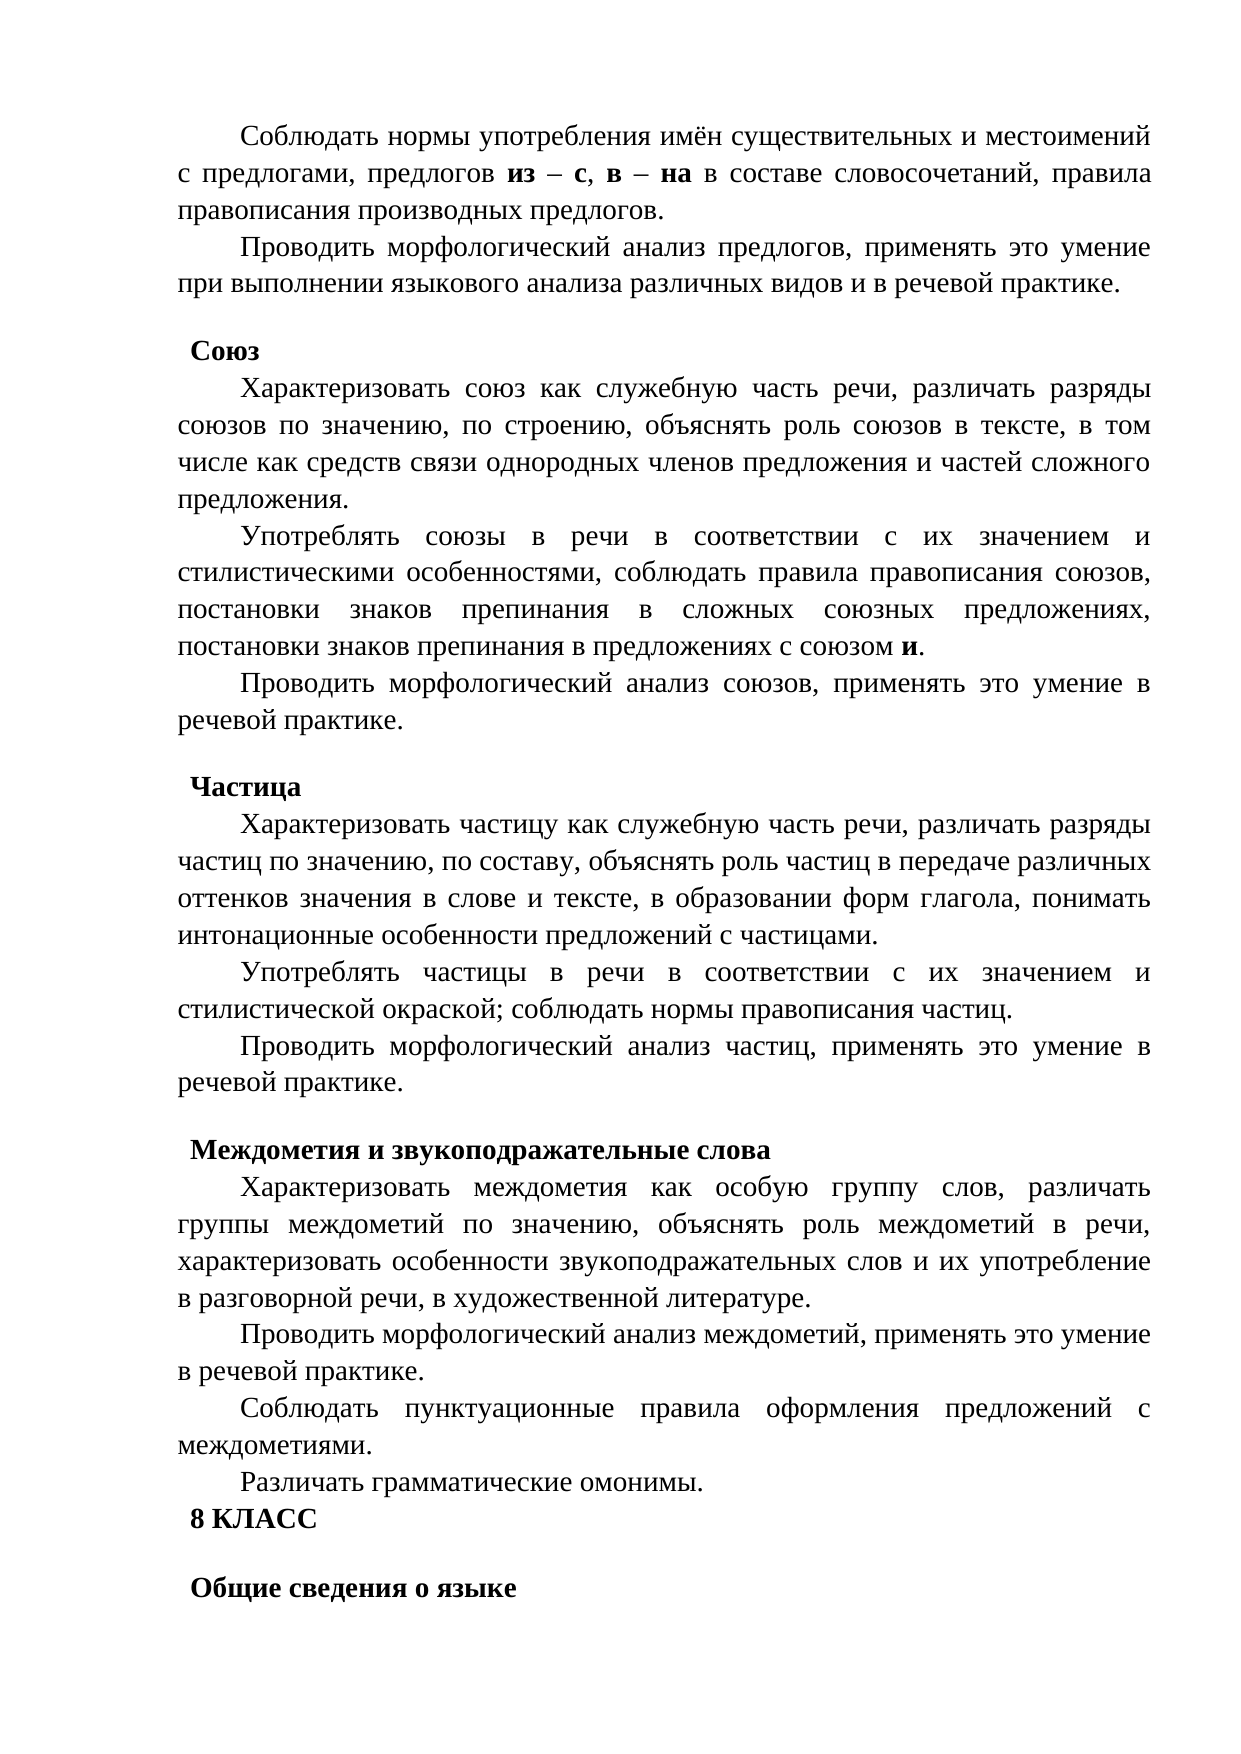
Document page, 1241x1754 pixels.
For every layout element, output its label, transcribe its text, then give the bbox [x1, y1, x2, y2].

text 8 КЛАСС [190, 1501, 1152, 1534]
text Употреблять союзы в речи в соответствии с их значением и стилистическими особенностями, соблюдать правила правописания союзов, постановки знаков препинания в сложных союзных предложениях, постановки знаков препинания в предложениях с союзом и. [177, 518, 1152, 662]
text Проводить морфологический анализ союзов, применять это умение в речевой практике. [177, 665, 1152, 736]
text Проводить морфологический анализ предлогов, применять это умение при выполнении языкового анализа различных видов и в речевой практике. [177, 229, 1152, 299]
text Союз [190, 333, 1152, 367]
text Проводить морфологический анализ частиц, применять это умение в речевой практике. [177, 1028, 1152, 1098]
text Проводить морфологический анализ междометий, применять это умение в речевой практике. [177, 1317, 1152, 1387]
text Соблюдать пунктуационные правила оформления предложений с междометиями. [177, 1390, 1152, 1461]
text Междометия и звукоподражательные слова [190, 1132, 1152, 1166]
text Характеризовать союз как служебную часть речи, различать разряды союзов по значению, по строению, объяснять роль союзов в тексте, в том числе как средств связи однородных членов предложения и частей сложного предложения. [177, 370, 1152, 514]
text Соблюдать нормы употребления имён существительных и местоимений с предлогами, предлогов из – с, в – на в составе словосочетаний, правила правописания производных предлогов. [177, 118, 1152, 225]
text Употреблять частицы в речи в соответствии с их значением и стилистической окраской; соблюдать нормы правописания частиц. [177, 954, 1152, 1024]
text Общие сведения о языке [190, 1570, 1152, 1604]
text Характеризовать междометия как особую группу слов, различать группы междометий по значению, объяснять роль междометий в речи, характеризовать особенности звукоподражательных слов и их употребление в разговорной речи, в художественной литературе. [177, 1169, 1152, 1313]
text Различать грамматические омонимы. [177, 1464, 1152, 1498]
text Характеризовать частицу как служебную часть речи, различать разряды частиц по значению, по составу, объяснять роль частиц в передаче различных оттенков значения в слове и тексте, в образовании форм глагола, понимать интонационные особенности предложений с частицами. [177, 806, 1152, 951]
text Частица [190, 769, 1152, 803]
